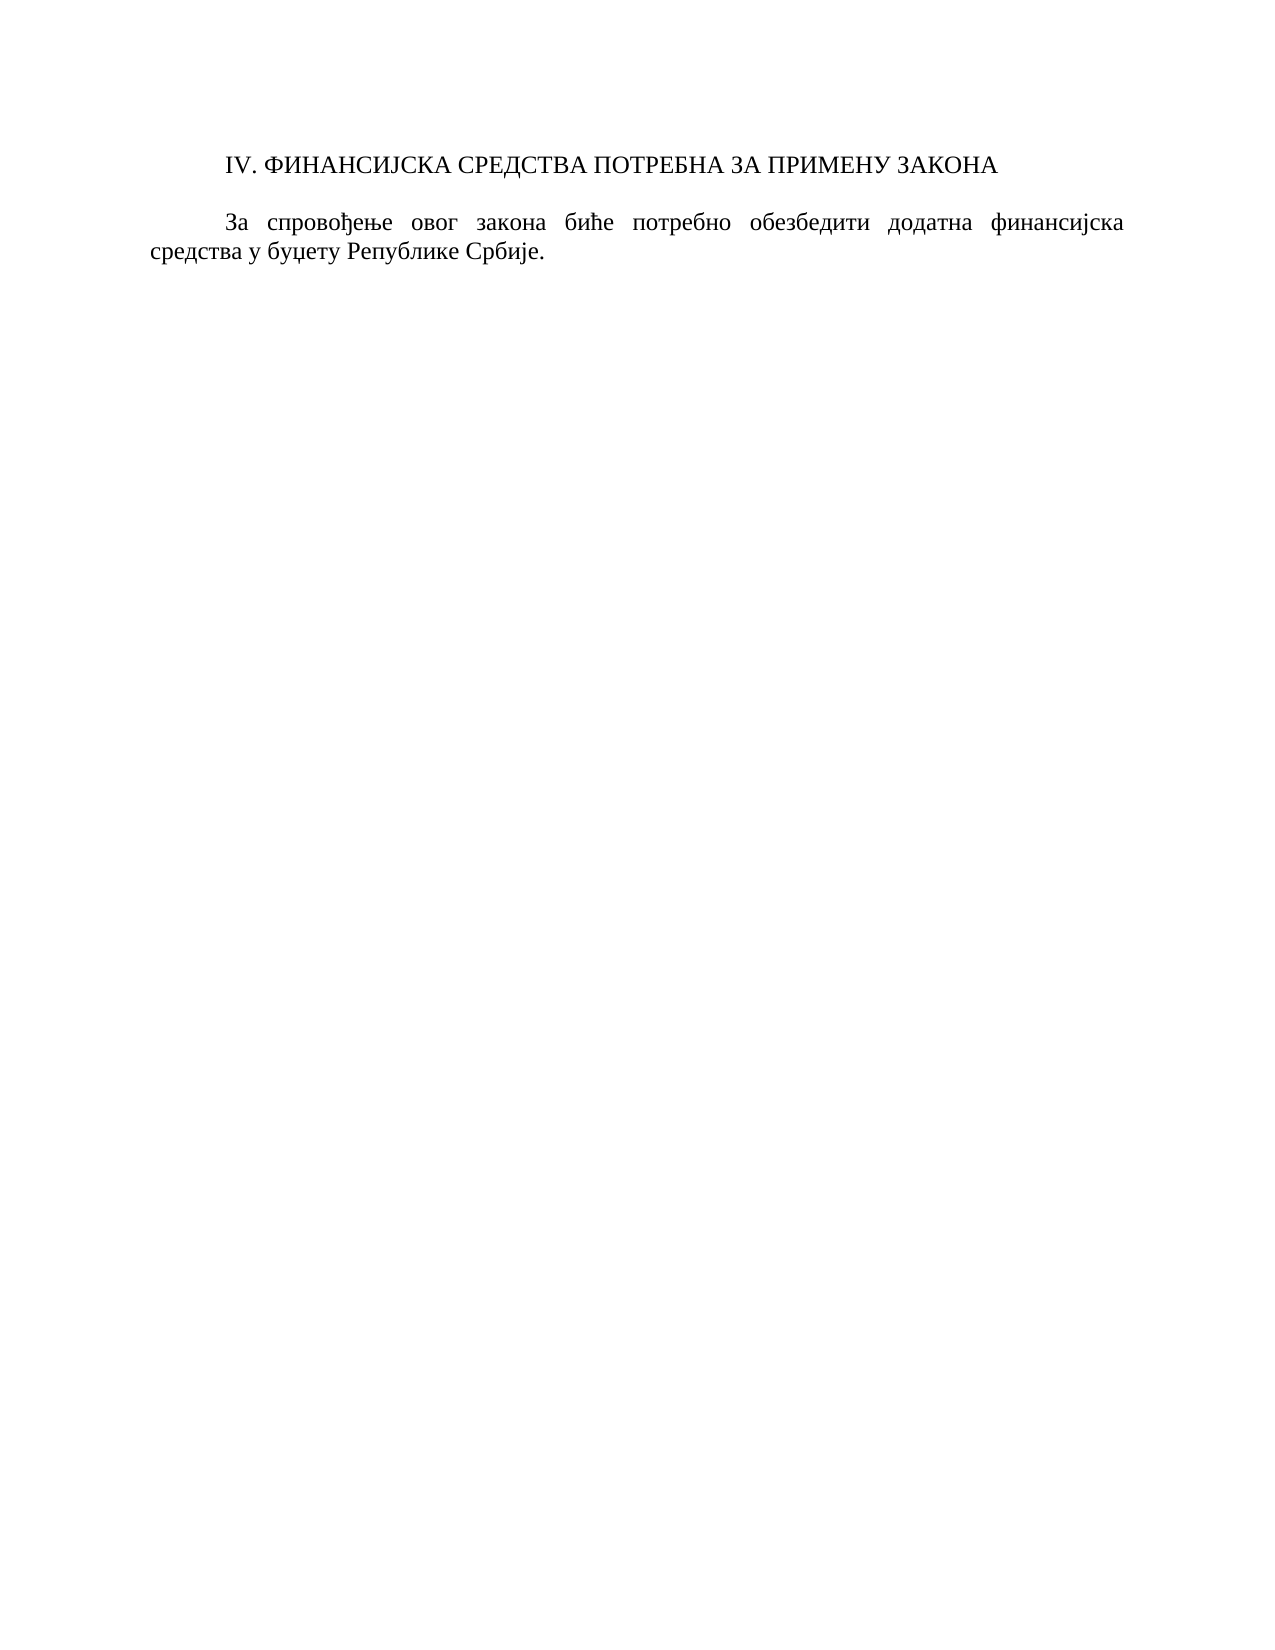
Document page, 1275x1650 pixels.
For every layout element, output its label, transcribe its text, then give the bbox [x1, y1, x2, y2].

text За спровођење овог закона биће потребно обезбедити додатна финансијска средства у буџету Републике Србије. [150, 207, 1125, 265]
text IV. ФИНАНСИЈСКА СРЕДСТВА ПОТРЕБНА ЗА ПРИМЕНУ ЗАКОНА [150, 150, 1125, 179]
